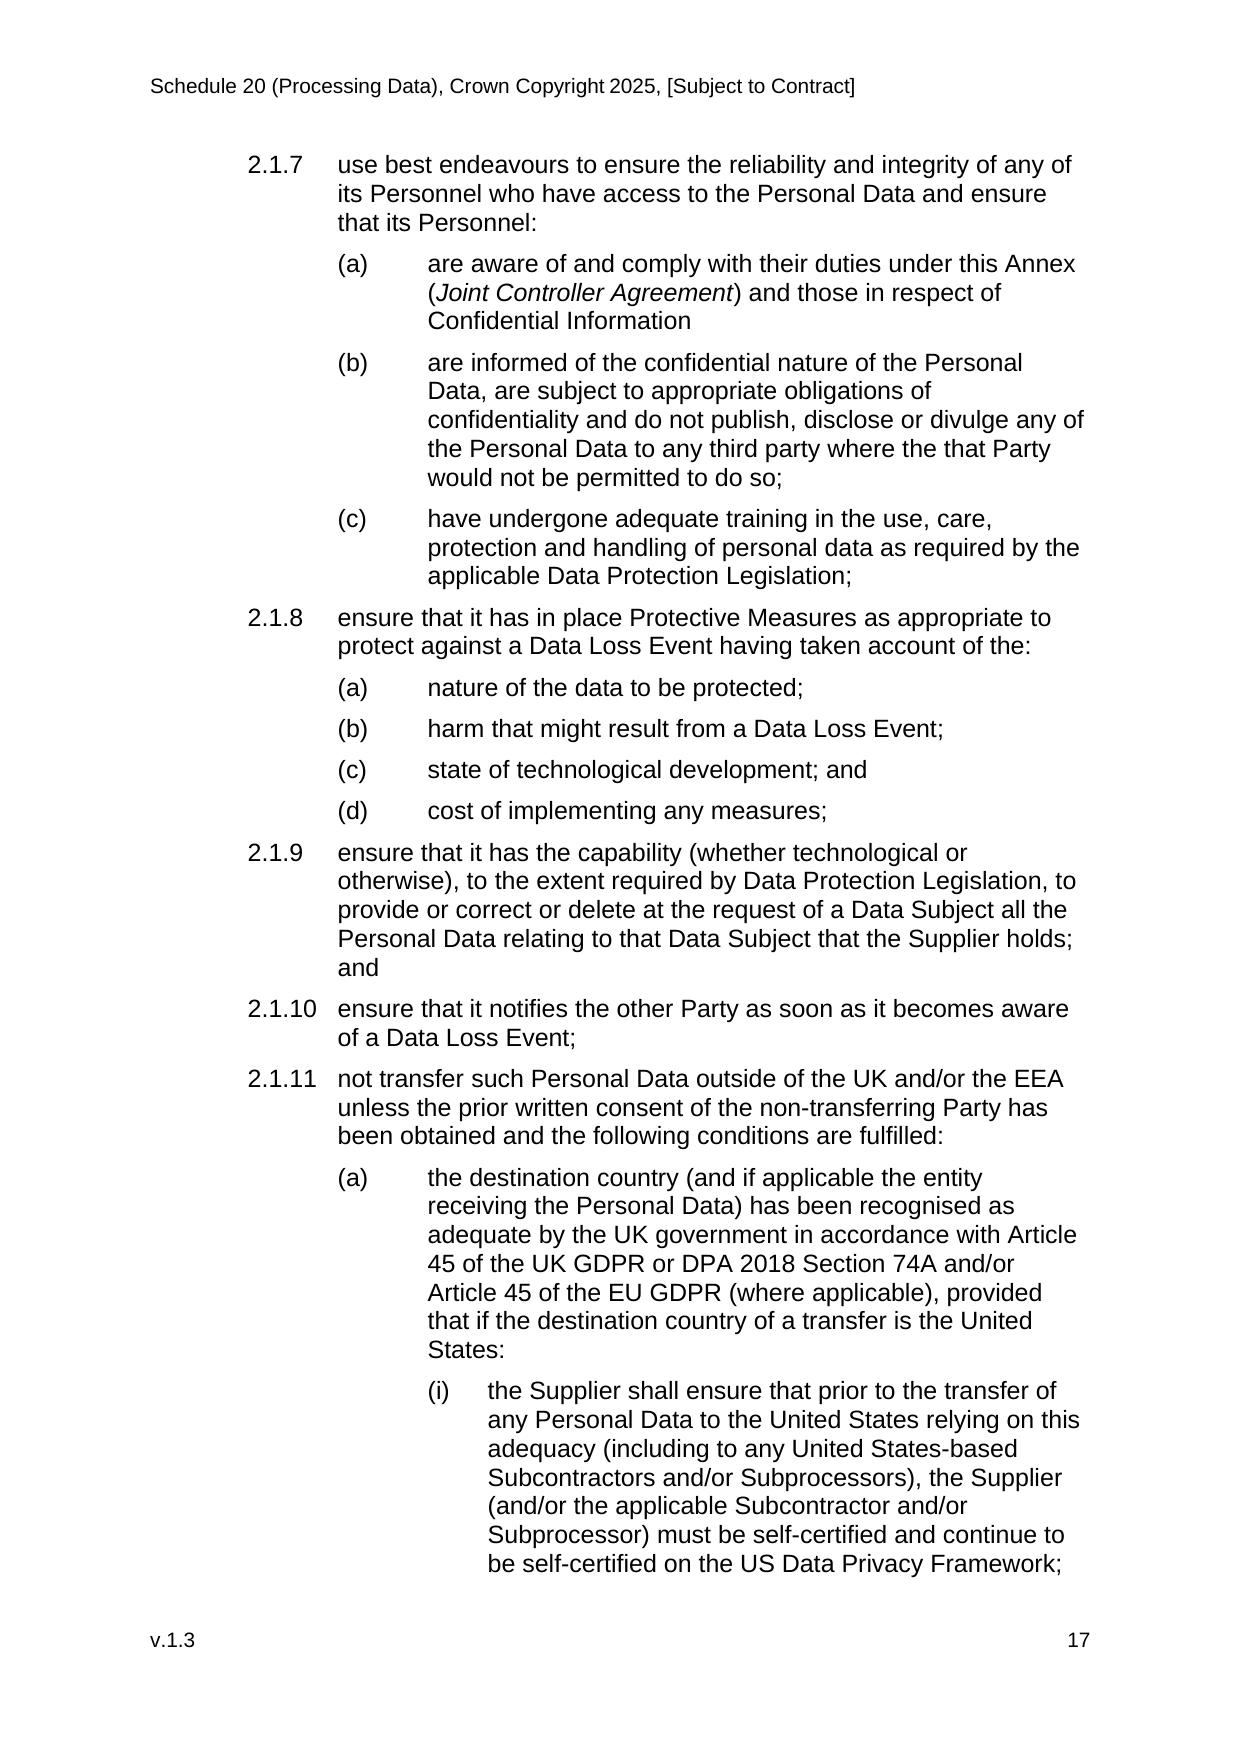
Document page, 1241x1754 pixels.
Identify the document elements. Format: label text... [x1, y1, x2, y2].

text use best endeavours to ensure the reliability and integrity of any of its Personnel who have access to the Personal Data and ensure that its Personnel: [247, 150, 1090, 236]
text cost of implementing any measures; [337, 796, 1090, 825]
text ensure that it has in place Protective Measures as appropriate to protect against a Data Loss Event having taken account of the: [247, 602, 1090, 660]
text ensure that it notifies the other Party as soon as it becomes aware of a Data Loss Event; [247, 994, 1090, 1051]
text not transfer such Personal Data outside of the UK and/or the EEA unless the prior written consent of the non-transferring Party has been obtained and the following conditions are fulfilled: [247, 1064, 1090, 1150]
text harm that might result from a Data Loss Event; [337, 714, 1090, 742]
text have undergone adequate training in the use, care, protection and handling of personal data as required by the applicable Data Protection Legislation; [337, 504, 1090, 590]
text state of technological development; and [337, 755, 1090, 784]
text the Supplier shall ensure that prior to the transfer of any Personal Data to the United States relying on this adequacy (including to any United States-based Subcontractors and/or Subprocessors), the Supplier (and/or the applicable Subcontractor and/or Subprocessor) must be self-certified and continue to be self-certified on the US Data Privacy Framework; [427, 1376, 1090, 1577]
text the destination country (and if applicable the entity receiving the Personal Data) has been recognised as adequate by the UK government in accordance with Article 45 of the UK GDPR or DPA 2018 Section 74A and/or Article 45 of the EU GDPR (where applicable), provided that if the destination country of a transfer is the United States: [337, 1162, 1090, 1364]
text are aware of and comply with their duties under this Annex 2 (Joint Controller Agreement) and those in respect of Confidential Information [337, 249, 1090, 335]
text nature of the data to be protected; [337, 672, 1090, 701]
text ensure that it has the capability (whether technological or otherwise), to the extent required by Data Protection Legislation, to provide or correct or delete at the request of a Data Subject all the Personal Data relating to that Data Subject that the Supplier holds; and [247, 837, 1090, 981]
text are informed of the confidential nature of the Personal Data, are subject to appropriate obligations of confidentiality and do not publish, disclose or divulge any of the Personal Data to any third party where the that Party would not be permitted to do so; [337, 347, 1090, 491]
